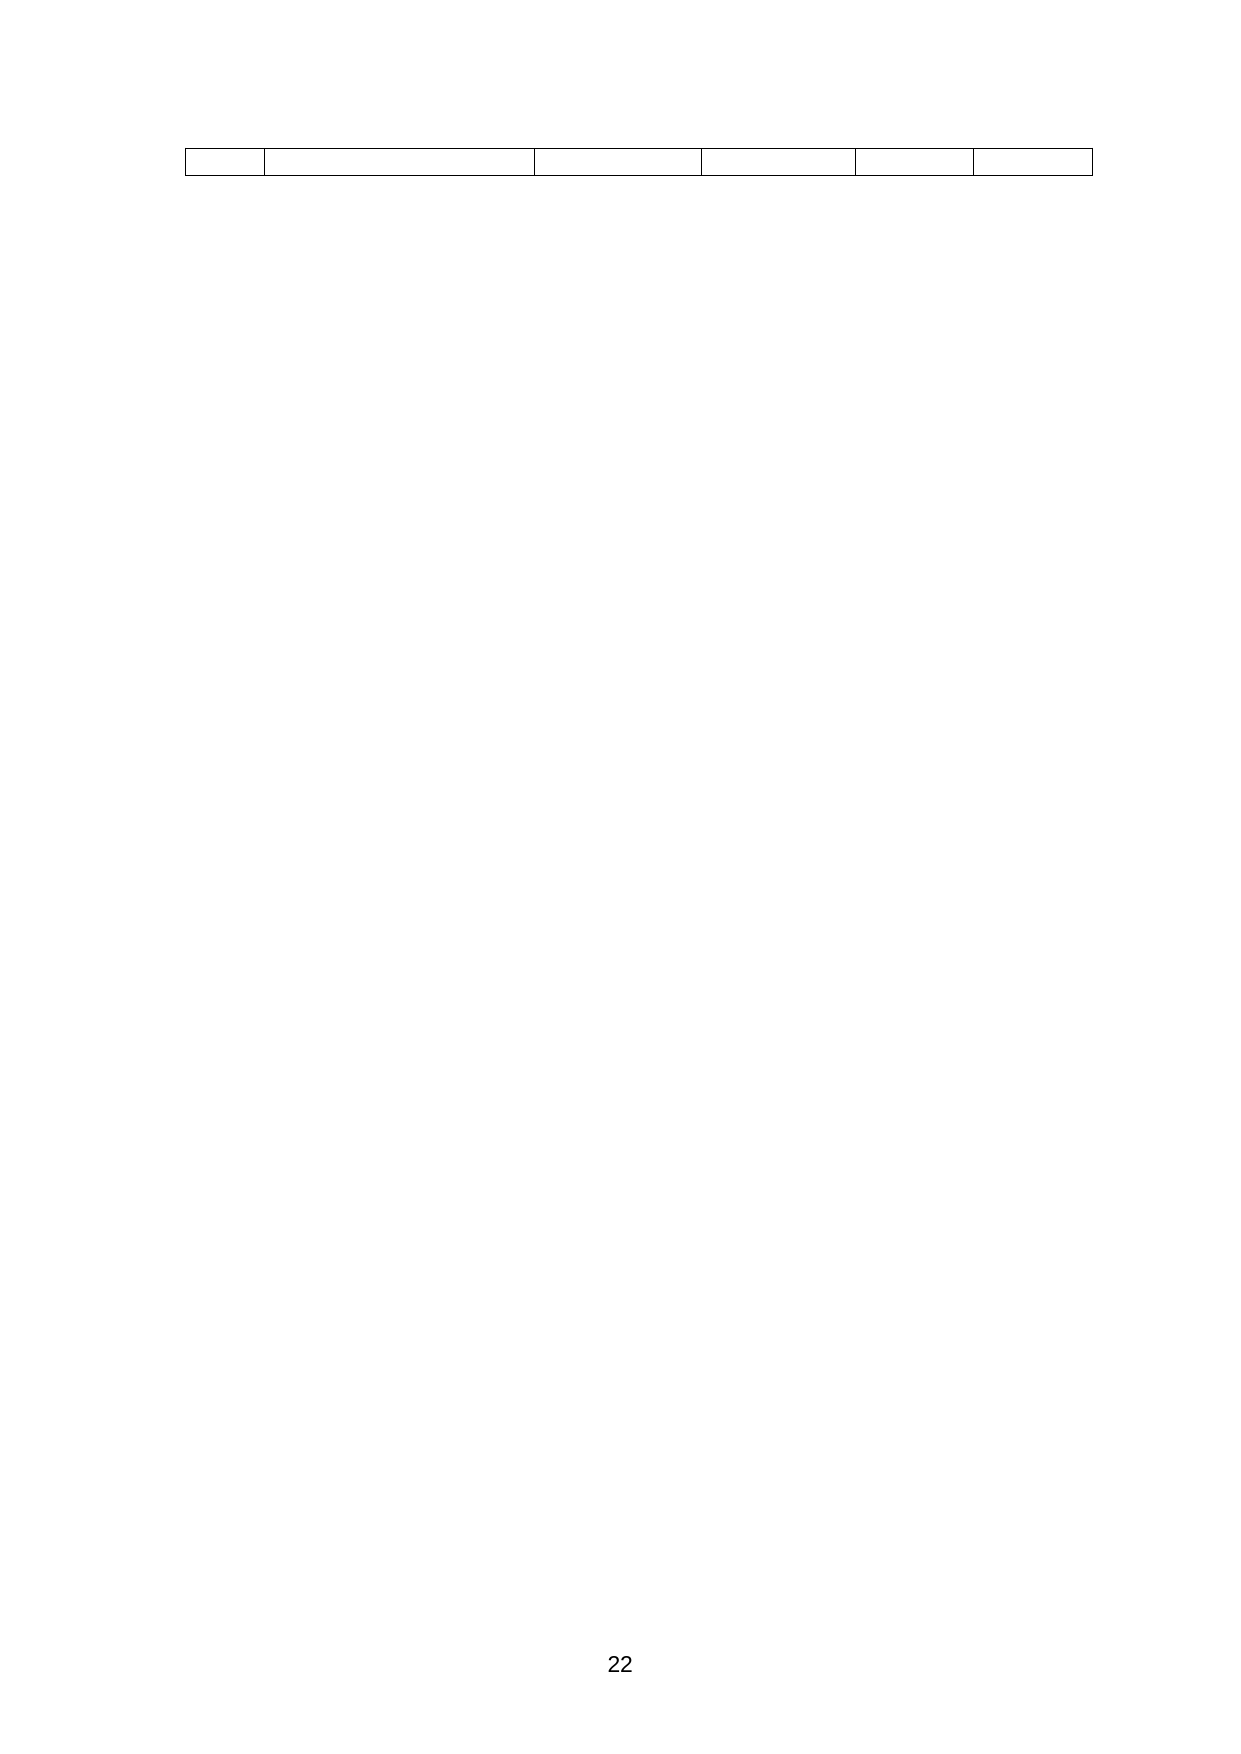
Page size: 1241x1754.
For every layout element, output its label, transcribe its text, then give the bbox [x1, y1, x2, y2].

table_cell [974, 149, 1092, 175]
table_cell 1 ks [535, 149, 701, 175]
table_cell [856, 149, 973, 175]
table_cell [265, 149, 534, 175]
table_cell 4. [186, 149, 264, 175]
table_cell [702, 149, 855, 175]
